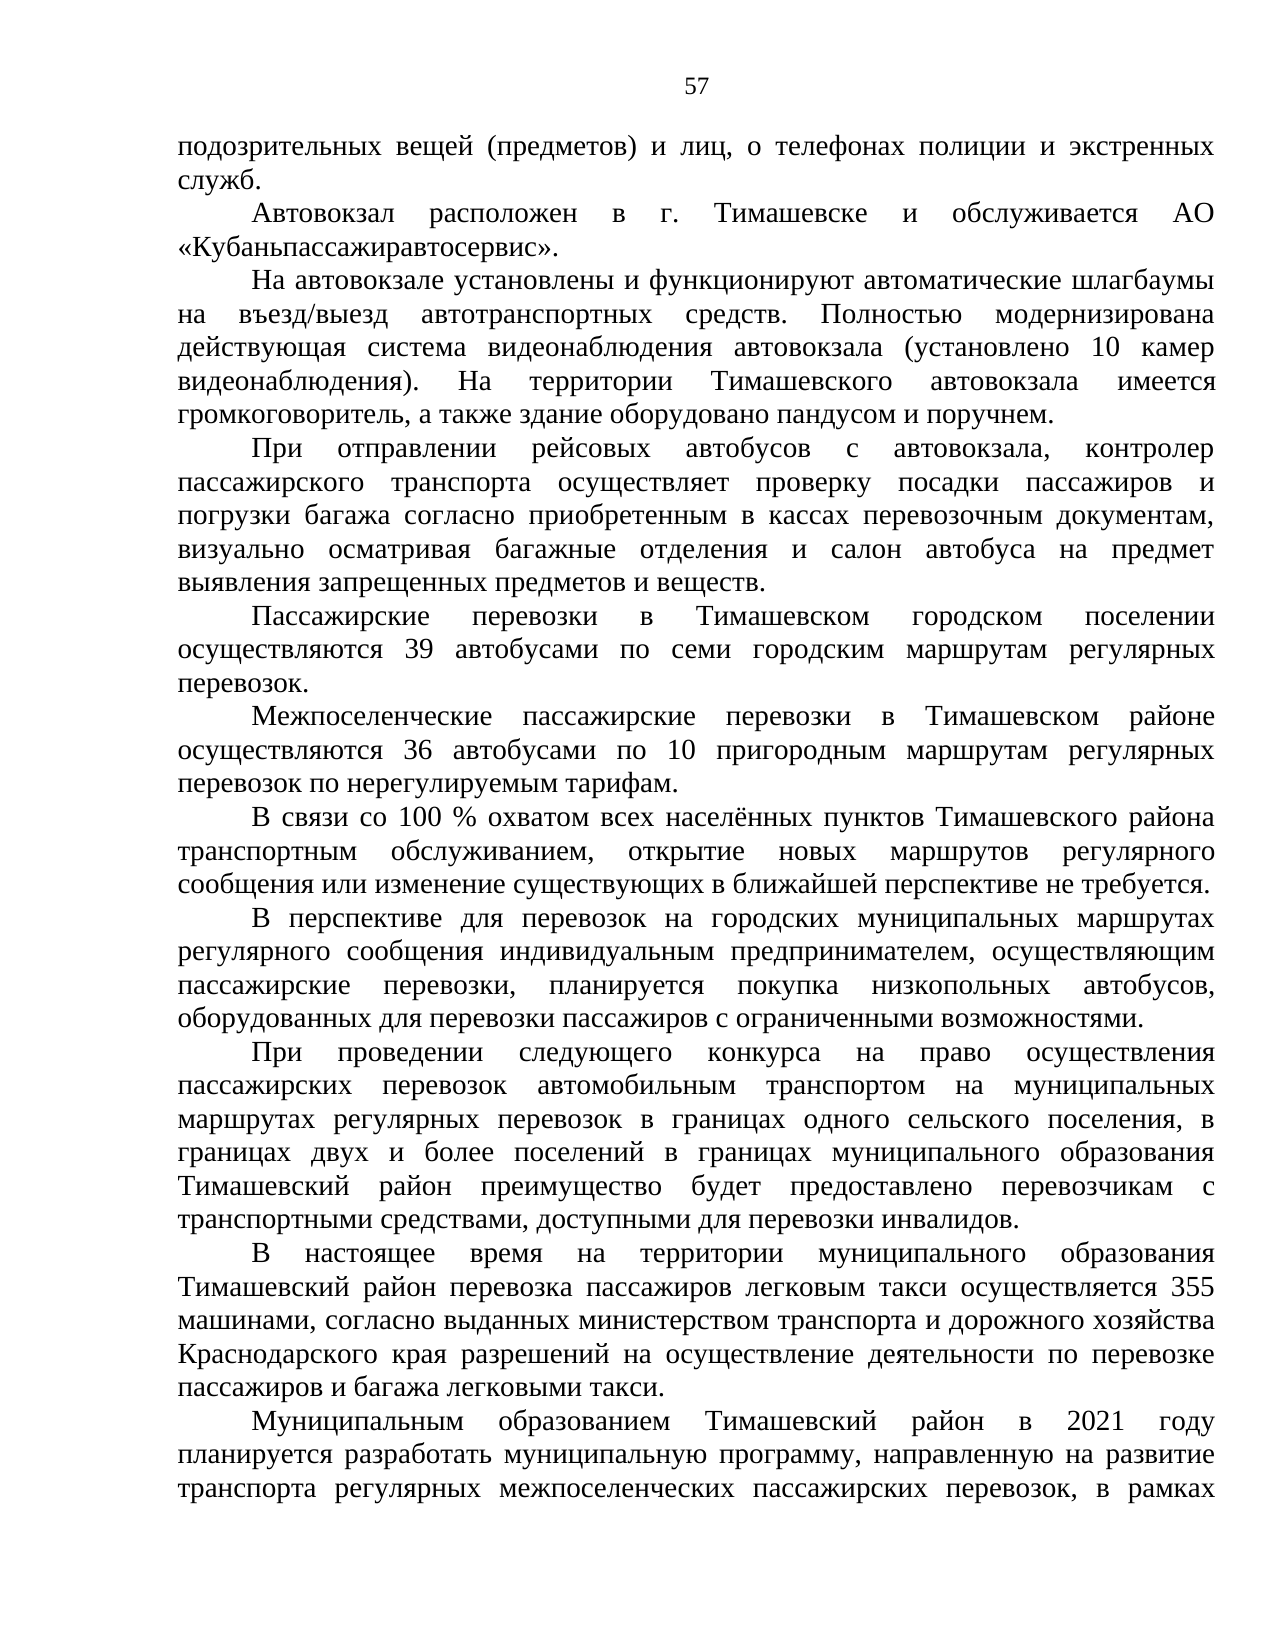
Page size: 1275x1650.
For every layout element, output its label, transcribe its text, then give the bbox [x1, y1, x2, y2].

text В настоящее время на территории муниципального образования Тимашевский район перевозка пассажиров легковым такси осуществляется 355 машинами, согласно выданных министерством транспорта и дорожного хозяйства Краснодарского края разрешений на осуществление деятельности по перевозке пассажиров и багажа легковыми такси. [177, 1235, 1216, 1403]
text Межпоселенческие пассажирские перевозки в Тимашевском районе осуществляются 36 автобусами по 10 пригородным маршрутам регулярных перевозок по нерегулируемым тарифам. [177, 698, 1216, 799]
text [177, 1403, 1216, 1503]
text Пассажирские перевозки в Тимашевском городском поселении осуществляются 39 автобусами по семи городским маршрутам регулярных перевозок. [177, 598, 1216, 698]
text В перспективе для перевозок на городских муниципальных маршрутах регулярного сообщения индивидуальным предпринимателем, осуществляющим пассажирские перевозки, планируется покупка низкопольных автобусов, оборудованных для перевозки пассажиров с ограниченными возможностями. [177, 900, 1216, 1034]
text При отправлении рейсовых автобусов с автовокзала, контролер пассажирского транспорта осуществляет проверку посадки пассажиров и погрузки багажа согласно приобретенным в кассах перевозочным документам, визуально осматривая багажные отделения и салон автобуса на предмет выявления запрещенных предметов и веществ. [177, 430, 1216, 598]
list На автовокзале установлены и функционируют автоматические шлагбаумы на въезд/выезд автотранспортных средств. Полностью модернизирована действующая система видеонаблюдения автовокзала (установлено 10 камер видеонаблюдения). На территории Тимашевского автовокзала имеется громкоговоритель, а также здание оборудовано пандусом и поручнем. [177, 262, 1216, 430]
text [177, 128, 1216, 195]
text В связи со 100 % охватом всех населённых пунктов Тимашевского района транспортным обслуживанием, открытие новых маршрутов регулярного сообщения или изменение существующих в ближайшей перспективе не требуется. [177, 799, 1216, 900]
text При проведении следующего конкурса на право осуществления пассажирских перевозок автомобильным транспортом на муниципальных маршрутах регулярных перевозок в границах одного сельского поселения, в границах двух и более поселений в границах муниципального образования Тимашевский район преимущество будет предоставлено перевозчикам с транспортными средствами, доступными для перевозки инвалидов. [177, 1034, 1216, 1235]
text Автовокзал расположен в г. Тимашевске и обслуживается АО «Кубаньпассажиравтосервис». [177, 195, 1216, 262]
